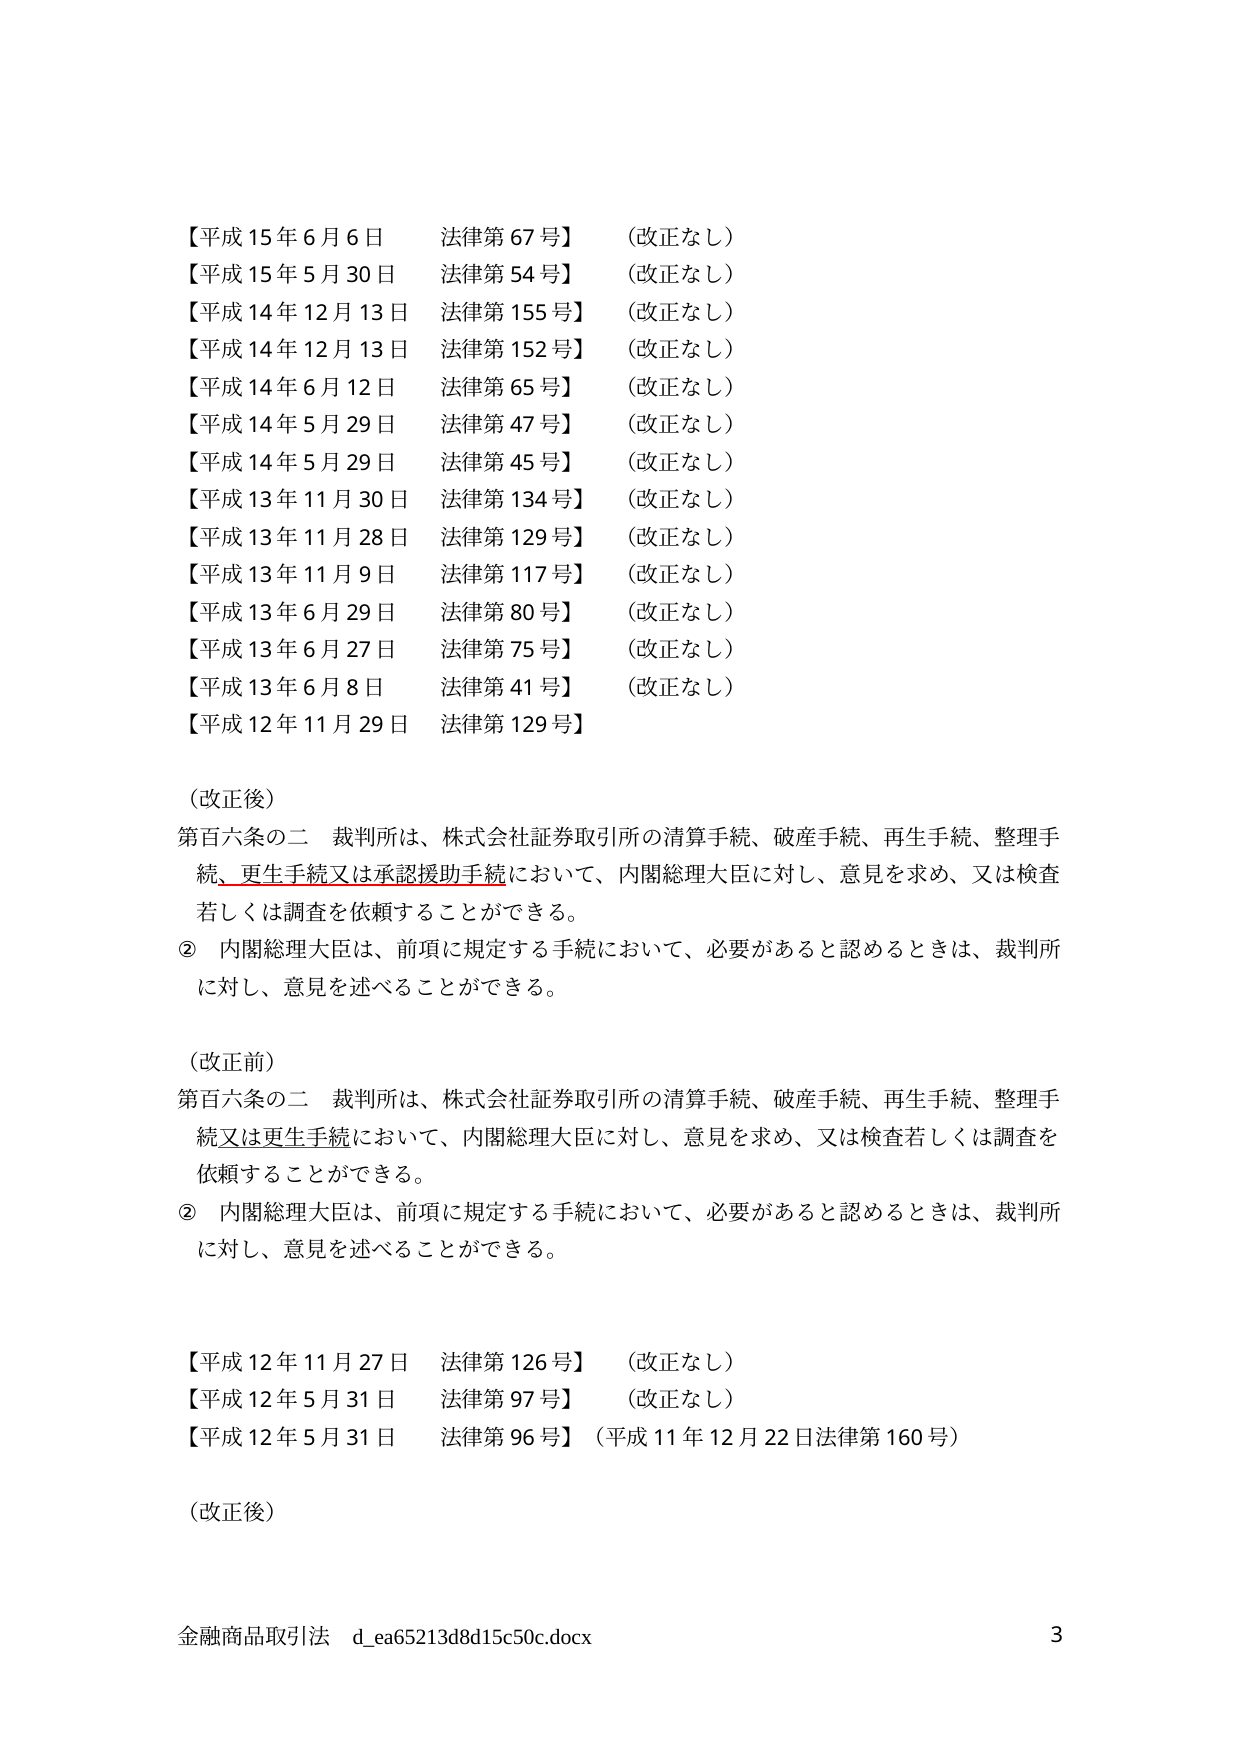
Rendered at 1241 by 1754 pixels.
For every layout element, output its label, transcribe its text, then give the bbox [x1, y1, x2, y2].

text （改正前） [177, 1042, 1063, 1079]
text 【平成15年6月6日 法律第67号】 （改正なし） [177, 217, 1063, 254]
text 【平成13年6月8日 法律第41号】 （改正なし） [177, 667, 1063, 704]
text 第百六条の二 裁判所は、株式会社証券取引所の清算手続、破産手続、再生手続、整理手続又は更生手続において、内閣総理大臣に対し、意見を求め、又は検査若しくは調査を依頼することができる。 [177, 1079, 1063, 1192]
text 【平成12年5月31日 法律第97号】 （改正なし） [177, 1379, 1063, 1417]
text 第百六条の二 裁判所は、株式会社証券取引所の清算手続、破産手続、再生手続、整理手続、更生手続又は承認援助手続において、内閣総理大臣に対し、意見を求め、又は検査若しくは調査を依頼することができる。 [177, 817, 1063, 929]
text 【平成15年5月30日 法律第54号】 （改正なし） [177, 254, 1063, 292]
text （改正後） [177, 779, 1063, 817]
text 【平成13年6月29日 法律第80号】 （改正なし） [177, 592, 1063, 629]
text ② 内閣総理大臣は、前項に規定する手続において、必要があると認めるときは、裁判所に対し、意見を述べることができる。 [177, 929, 1063, 1004]
text 【平成12年11月27日 法律第126号】 （改正なし） [177, 1342, 1063, 1379]
text 【平成13年11月9日 法律第117号】 （改正なし） [177, 554, 1063, 592]
text 【平成12年11月29日 法律第129号】 [177, 704, 1063, 742]
text 【平成14年6月12日 法律第65号】 （改正なし） [177, 367, 1063, 404]
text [177, 1192, 1063, 1267]
text 【平成14年12月13日 法律第152号】 （改正なし） [177, 329, 1063, 367]
text （改正後） [177, 1492, 1063, 1529]
text 【平成14年5月29日 法律第47号】 （改正なし） [177, 404, 1063, 442]
text 【平成14年5月29日 法律第45号】 （改正なし） [177, 442, 1063, 479]
text 【平成13年11月30日 法律第134号】 （改正なし） [177, 479, 1063, 517]
text 【平成13年6月27日 法律第75号】 （改正なし） [177, 629, 1063, 667]
text 【平成13年11月28日 法律第129号】 （改正なし） [177, 517, 1063, 554]
text 【平成12年5月31日 法律第96号】（平成11年12月22日法律第160号） [177, 1417, 1063, 1454]
text 【平成14年12月13日 法律第155号】 （改正なし） [177, 292, 1063, 329]
